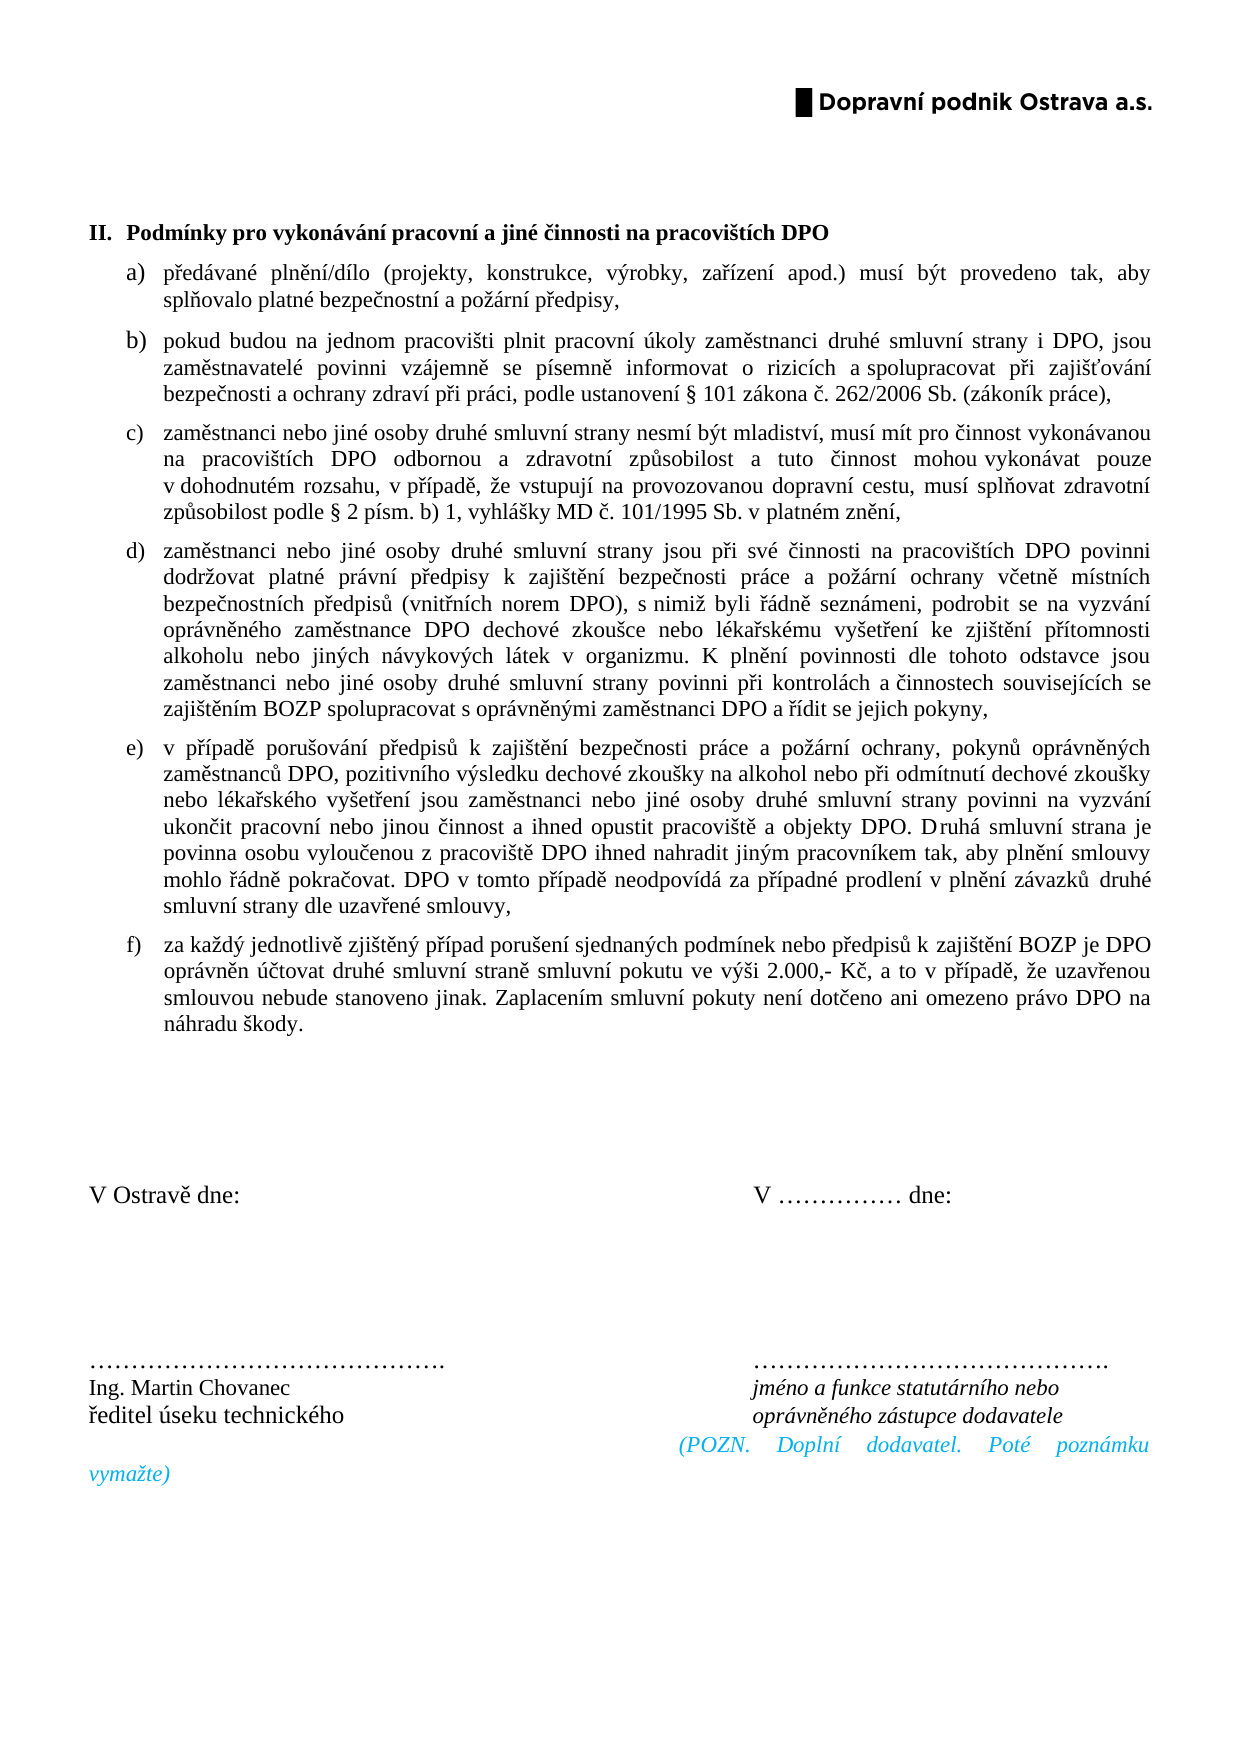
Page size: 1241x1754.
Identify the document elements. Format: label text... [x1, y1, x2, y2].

text f) za každý jednotlivě zjištěný případ porušení sjednaných podmínek nebo předpisů k zajištění BOZP je DPO oprávněn účtovat druhé smluvní straně smluvní pokutu ve výši 2.000,- Kč, a to v případě, že uzavřenou smlouvou nebude stanoveno jinak. Zaplacením smluvní pokuty není dotčeno ani omezeno právo DPO na náhradu škody. [126, 931, 1152, 1036]
list pokud budou na jednom pracovišti plnit pracovní úkoly zaměstnanci druhé smluvní strany i DPO, jsou zaměstnavatelé povinni vzájemně se písemně informovat o rizicích a spolupracovat při zajišťování bezpečnosti a ochrany zdraví při práci, podle ustanovení § 101 zákona č. 262/2006 Sb. (zákoník práce), [126, 325, 1152, 406]
text V Ostravě dne: V …………… dne: [89, 1180, 1152, 1209]
text c) zaměstnanci nebo jiné osoby druhé smluvní strany nesmí být mladiství, musí mít pro činnost vykonávanou na pracovištích DPO odbornou a zdravotní způsobilost a tuto činnost mohou vykonávat pouze v dohodnutém rozsahu, v případě, že vstupují na provozovanou dopravní cestu, musí splňovat zdravotní způsobilost podle § 2 písm. b) 1, vyhlášky MD č. 101/1995 Sb. v platném znění, [126, 419, 1152, 524]
list předávané plnění/dílo (projekty, konstrukce, výrobky, zařízení apod.) musí být provedeno tak, aby splňovalo platné bezpečnostní a požární předpisy, [126, 257, 1152, 312]
text Ing. Martin Chovanec jméno a funkce statutárního nebo [89, 1374, 1152, 1400]
text e) v případě porušování předpisů k zajištění bezpečnosti práce a požární ochrany, pokynů oprávněných zaměstnanců DPO, pozitivního výsledku dechové zkoušky na alkohol nebo při odmítnutí dechové zkoušky nebo lékařského vyšetření jsou zaměstnanci nebo jiné osoby druhé smluvní strany povinni na vyzvání ukončit pracovní nebo jinou činnost a ihned opustit pracoviště a objekty DPO. Druhá smluvní strana je povinna osobu vyloučenou z pracoviště DPO ihned nahradit jiným pracovníkem tak, aby plnění smlouvy mohlo řádně pokračovat. DPO v tomto případě neodpovídá za případné prodlení v plnění závazků druhé smluvní strany dle uzavřené smlouvy, [126, 734, 1152, 918]
picture [795, 88, 1152, 117]
text ředitel úseku technického oprávněného zástupce dodavatele (POZN. Doplní dodavatel. Poté poznámku vymažte) [89, 1400, 1152, 1486]
list zaměstnanci nebo jiné osoby druhé smluvní strany jsou při své činnosti na pracovištích DPO povinni dodržovat platné právní předpisy k zajištění bezpečnosti práce a požární ochrany včetně místních bezpečnostních předpisů (vnitřních norem DPO), s nimiž byli řádně seznámeni, podrobit se na vyzvání oprávněného zaměstnance DPO dechové zkoušce nebo lékařskému vyšetření ke zjištění přítomnosti alkoholu nebo jiných návykových látek v organizmu. K plnění povinnosti dle tohoto odstavce jsou zaměstnanci nebo jiné osoby druhé smluvní strany povinni při kontrolách a činnostech souvisejících se zajištěním BOZP spolupracovat s oprávněnými zaměstnanci DPO a řídit se jejich pokyny, [126, 537, 1152, 721]
text II. Podmínky pro vykonávání pracovní a jiné činnosti na pracovištích DPO [89, 218, 1152, 245]
text ……………………………………. ……………………………………. [89, 1345, 1152, 1374]
